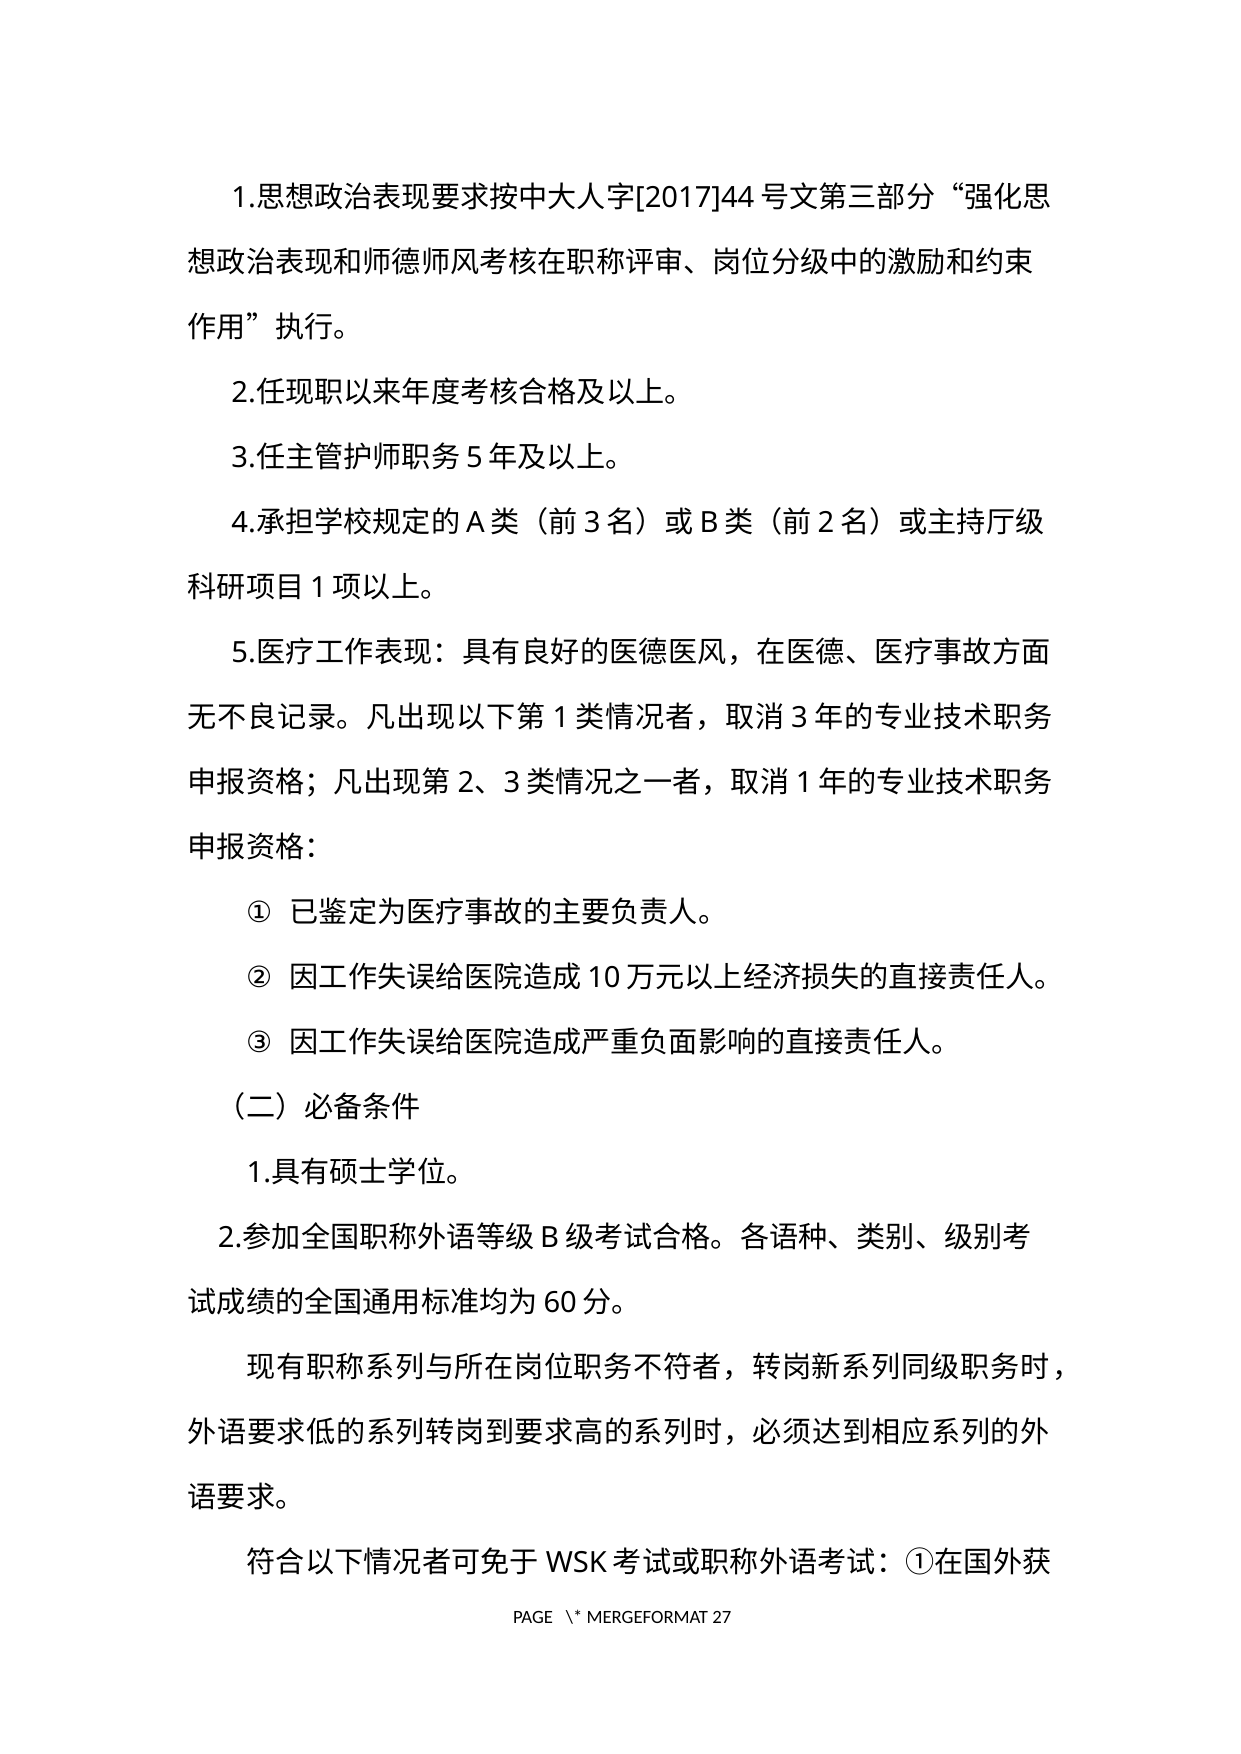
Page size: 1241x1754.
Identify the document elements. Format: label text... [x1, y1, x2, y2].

list 已鉴定为医疗事故的主要负责人。 [246, 877, 1053, 942]
text 2.参加全国职称外语等级B级考试合格。各语种、类别、级别考试成绩的全国通用标准均为60分。 [187, 1202, 1053, 1332]
text （二）必备条件 [187, 1072, 1053, 1137]
list 因工作失误给医院造成10万元以上经济损失的直接责任人。 [246, 942, 1053, 1007]
text 现有职称系列与所在岗位职务不符者，转岗新系列同级职务时，外语要求低的系列转岗到要求高的系列时，必须达到相应系列的外语要求。 [187, 1332, 1053, 1527]
text 1.具有硕士学位。 [187, 1137, 1053, 1202]
text 2.任现职以来年度考核合格及以上。 [187, 357, 1053, 422]
text 1.思想政治表现要求按中大人字[2017]44号文第三部分“强化思想政治表现和师德师风考核在职称评审、岗位分级中的激励和约束作用”执行。 [187, 162, 1053, 357]
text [187, 1527, 1053, 1592]
text 5.医疗工作表现：具有良好的医德医风，在医德、医疗事故方面无不良记录。凡出现以下第1类情况者，取消3年的专业技术职务申报资格；凡出现第2、3类情况之一者，取消1年的专业技术职务申报资格： [187, 617, 1053, 877]
text 4.承担学校规定的A类（前3名）或B类（前2名）或主持厅级科研项目1项以上。 [187, 487, 1053, 617]
list 因工作失误给医院造成严重负面影响的直接责任人。 [246, 1007, 1053, 1072]
text 3.任主管护师职务5年及以上。 [187, 422, 1053, 487]
